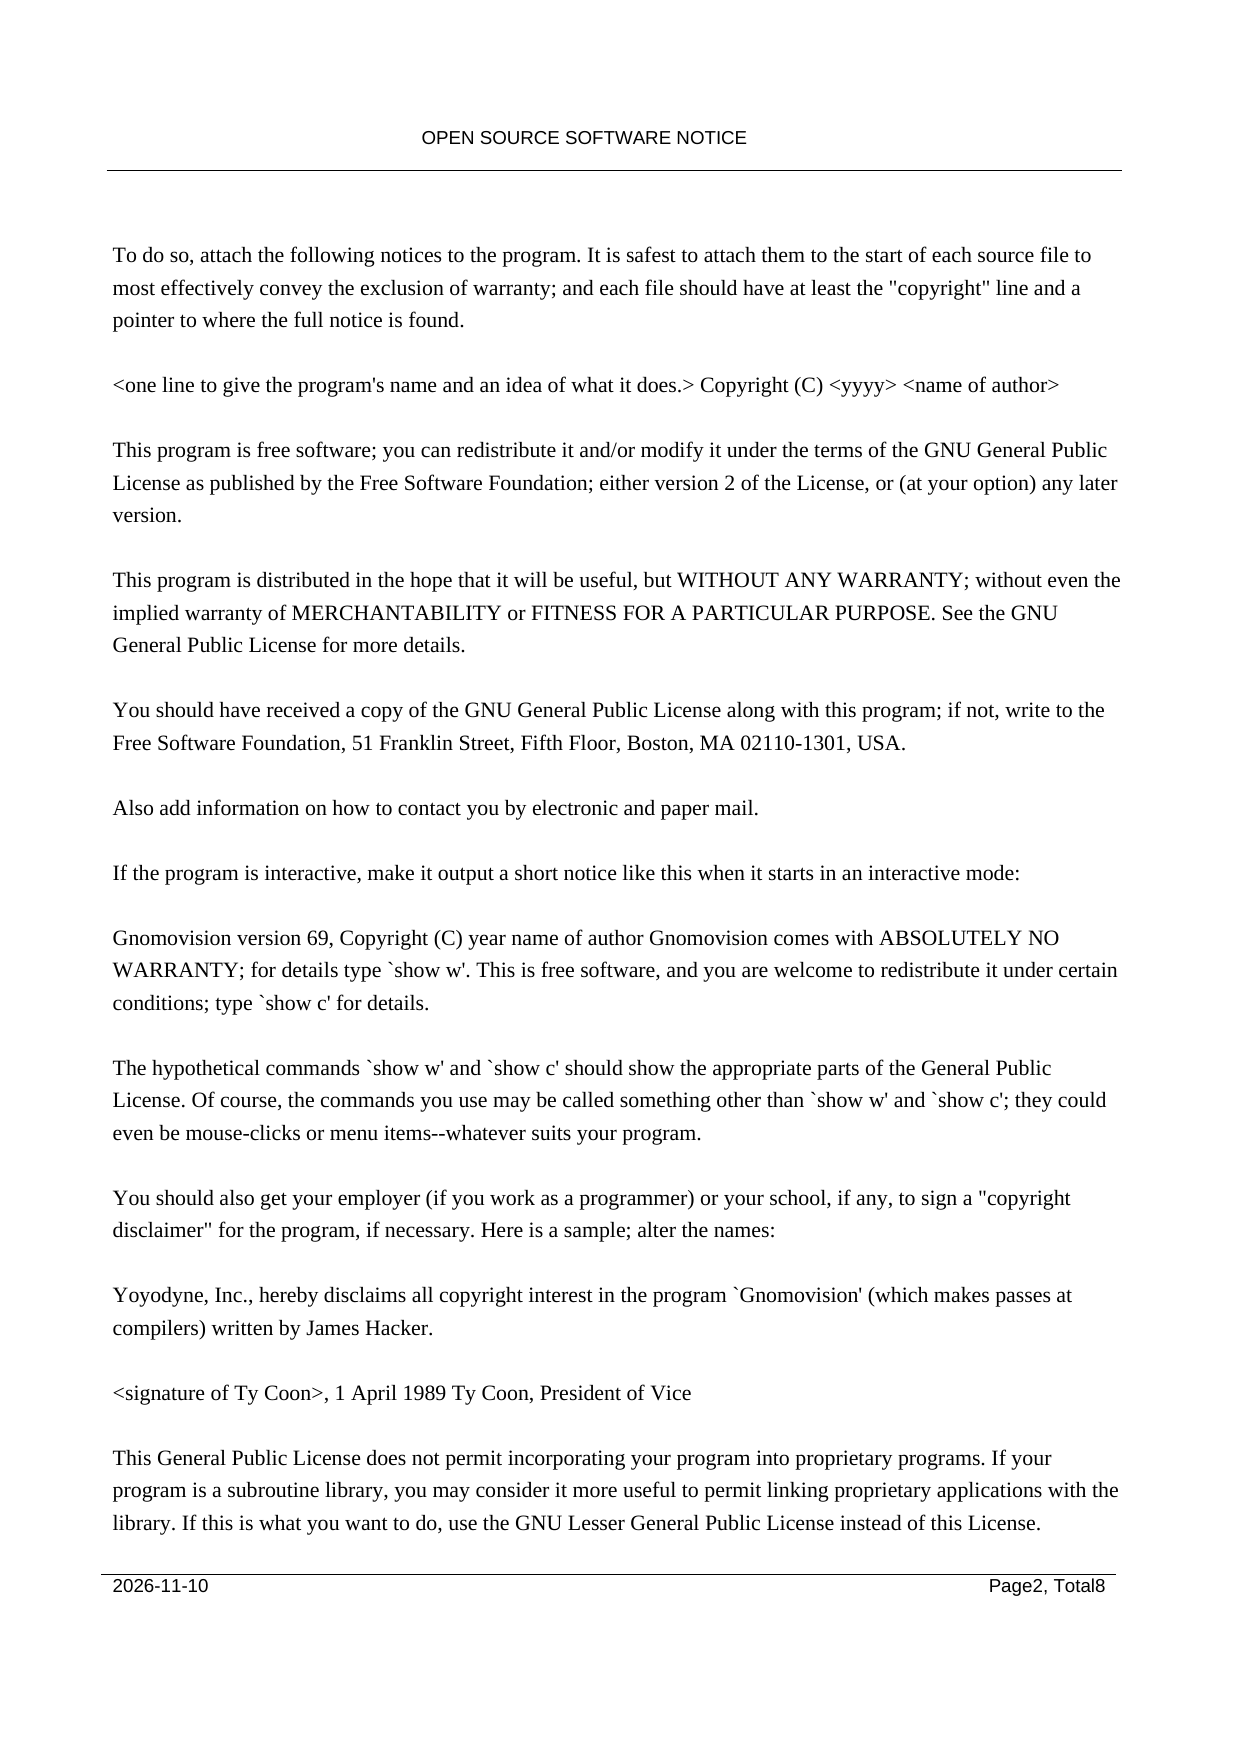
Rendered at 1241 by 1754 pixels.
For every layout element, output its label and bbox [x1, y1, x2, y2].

text [112, 206, 1128, 1539]
